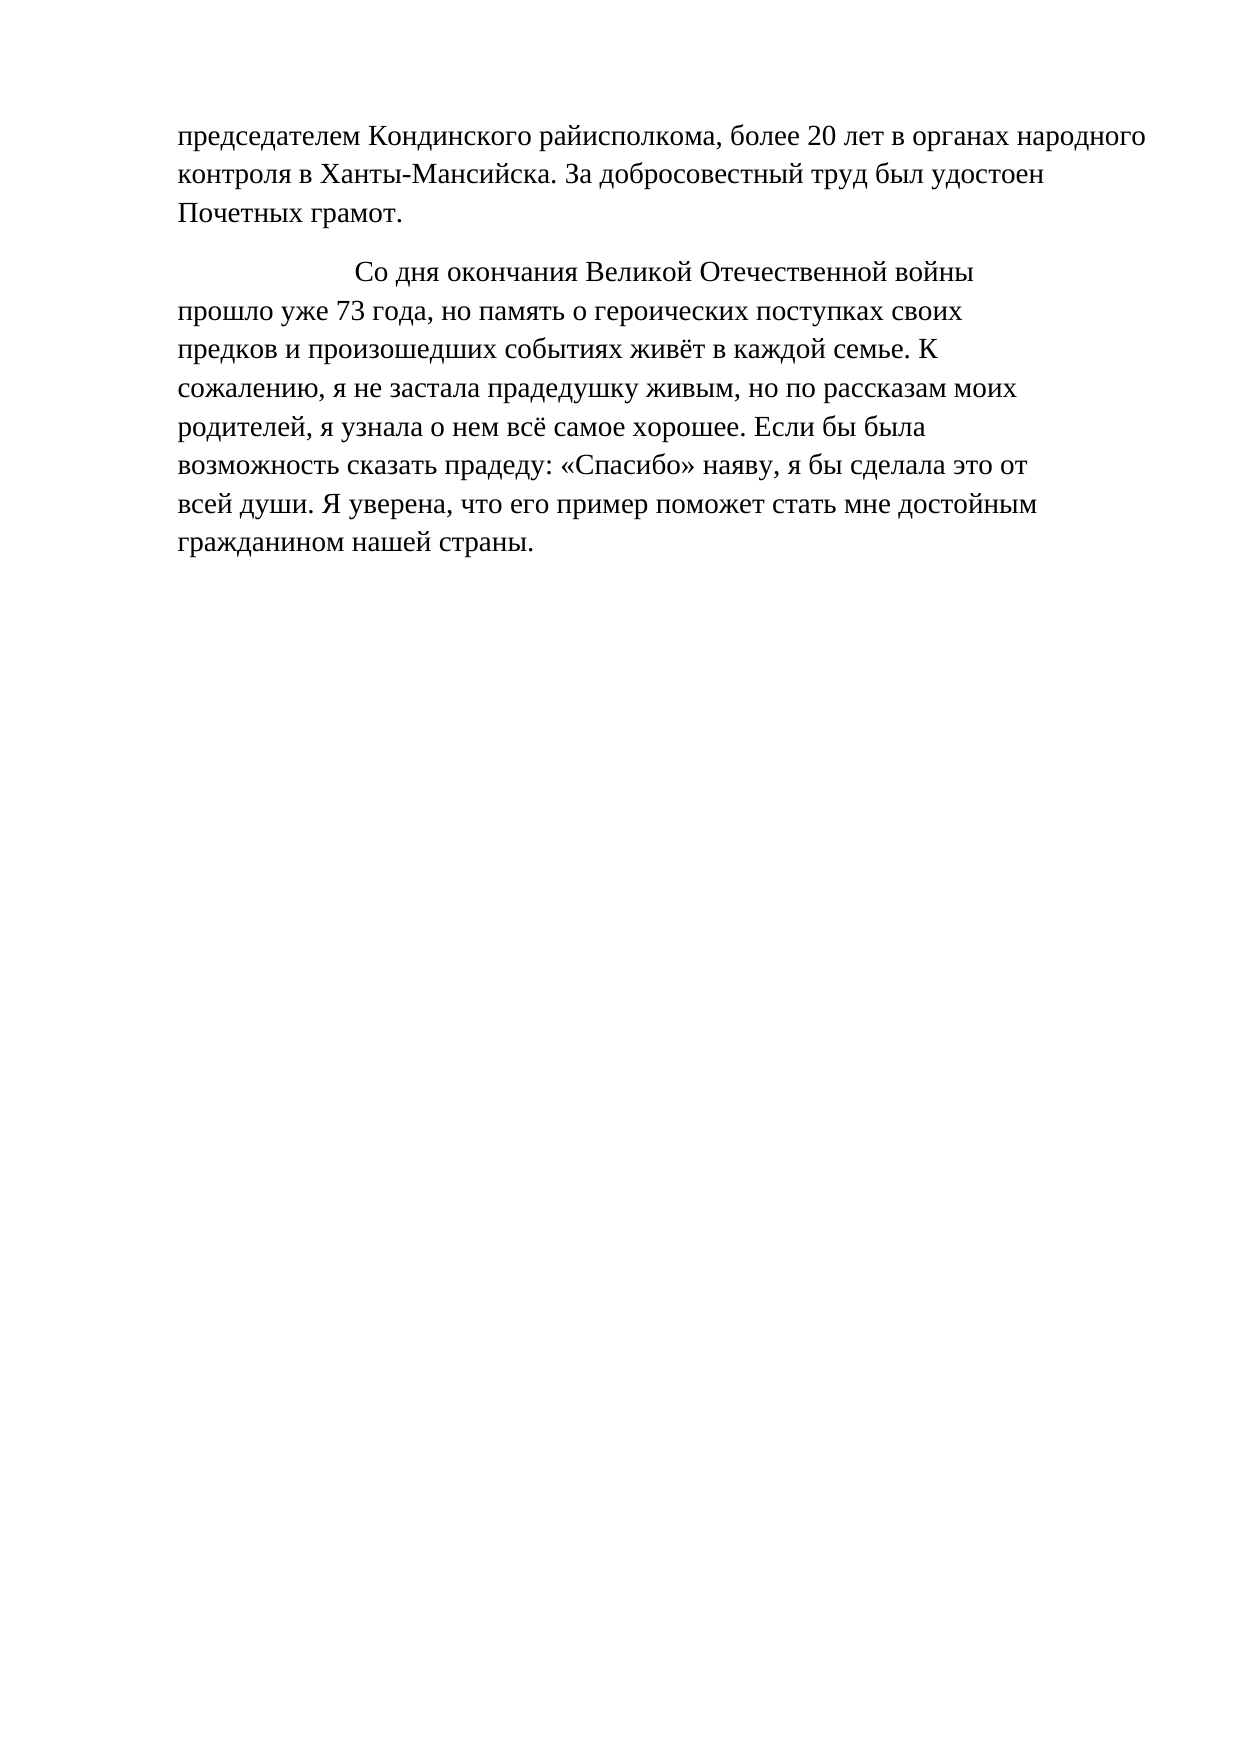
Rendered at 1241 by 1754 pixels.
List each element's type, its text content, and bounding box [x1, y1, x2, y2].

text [177, 118, 1152, 229]
text Со дня окончания Великой Отечественной войны прошло уже 73 года, но память о героических поступках своих предков и произошедших событиях живёт в каждой семье. К сожалению, я не застала прадедушку живым, но по рассказам моих родителей, я узнала о нем всё самое хорошее. Если бы была возможность сказать прадеду: «Спасибо» наяву, я бы сделала это от всей души. Я уверена, что его пример поможет стать мне достойным гражданином нашей страны. [177, 254, 1063, 558]
